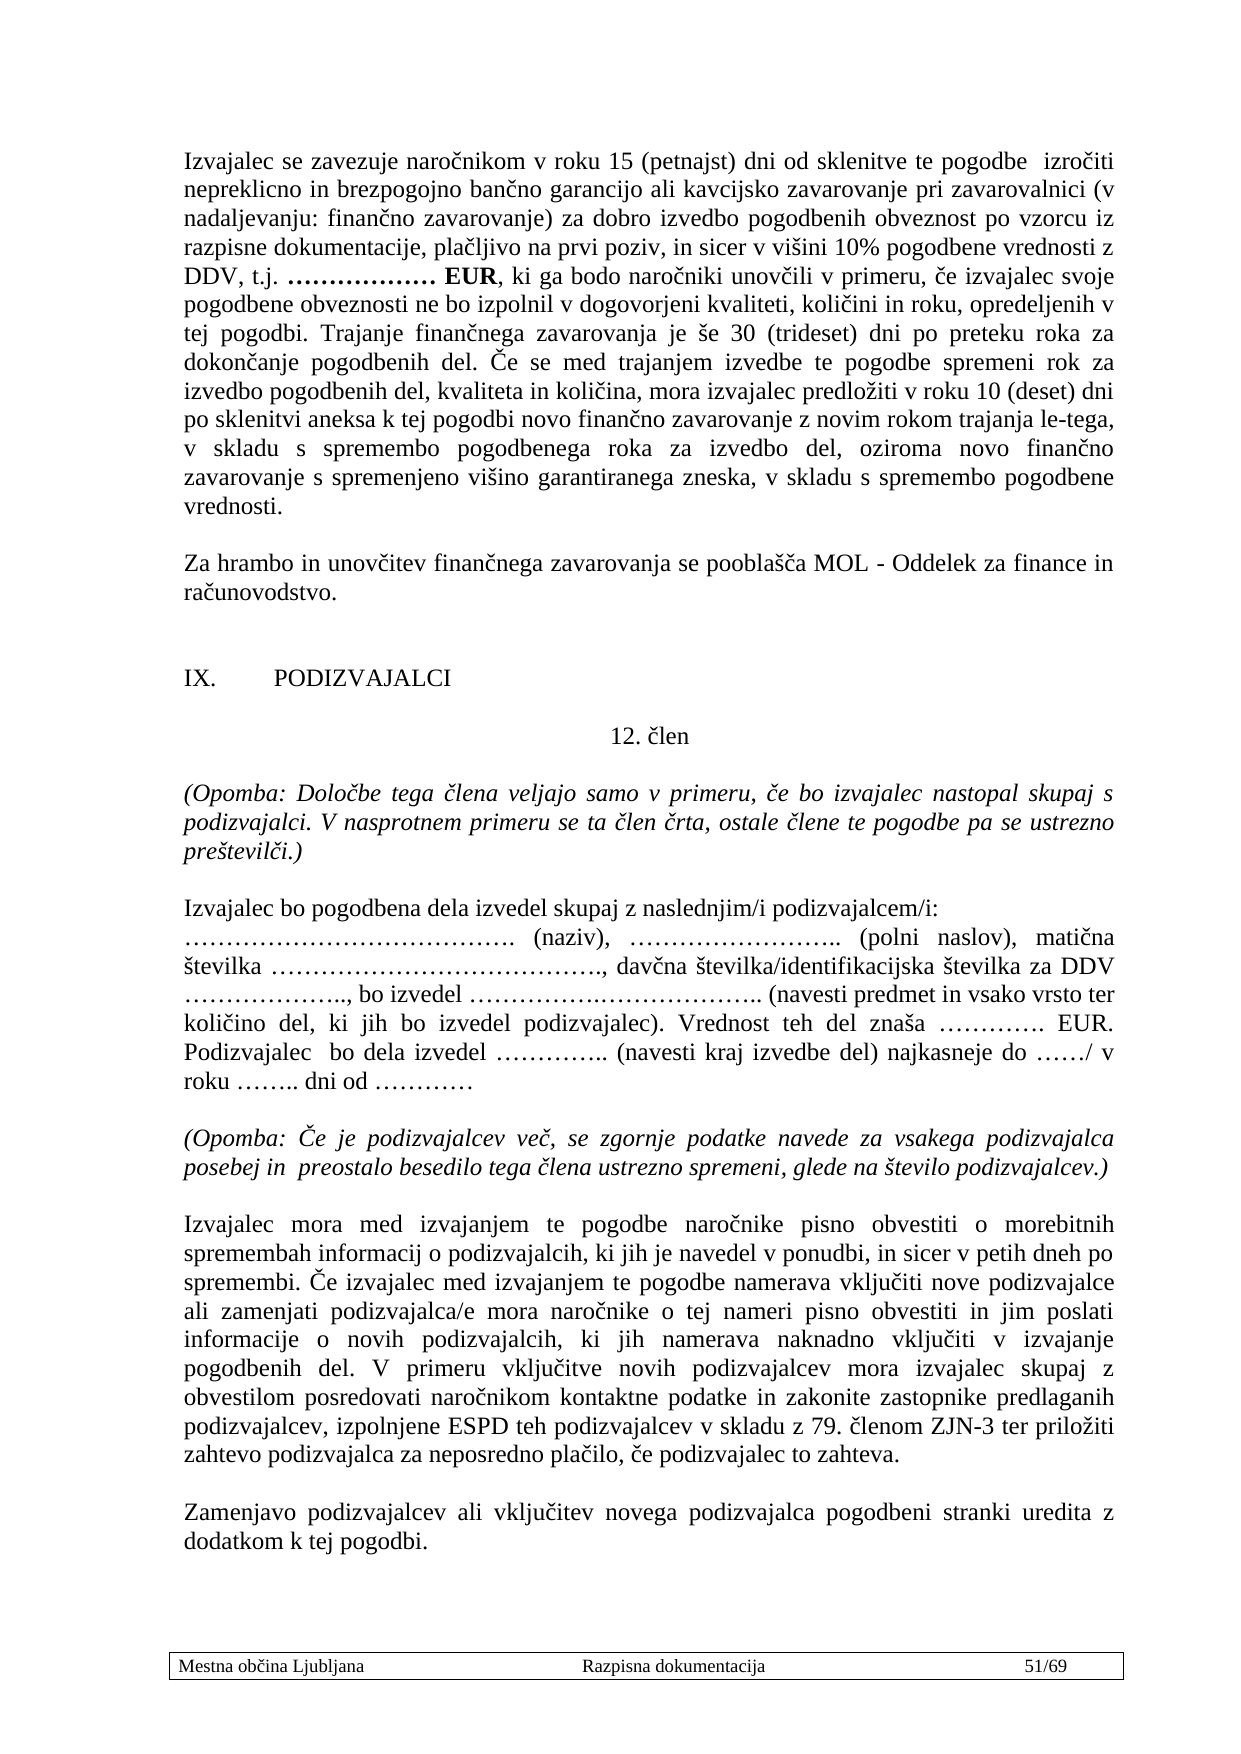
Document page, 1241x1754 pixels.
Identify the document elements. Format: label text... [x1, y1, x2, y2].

text Za hrambo in unovčitev finančnega zavarovanja se pooblašča MOL - Oddelek za finance in računovodstvo. [184, 548, 1115, 606]
text …………………………………. (naziv), …………………….. (polni naslov), matična številka …………………………………., davčna številka/identifikacijska številka za DDV ……………….., bo izvedel …………….……………….. (navesti predmet in vsako vrsto ter količino del, ki jih bo izvedel podizvajalec). Vrednost teh del znaša …………. EUR. Podizvajalec bo dela izvedel ………….. (navesti kraj izvedbe del) najkasneje do ……/ v roku …….. dni od ………… [184, 922, 1115, 1094]
text Izvajalec mora med izvajanjem te pogodbe naročnike pisno obvestiti o morebitnih spremembah informacij o podizvajalcih, ki jih je navedel v ponudbi, in sicer v petih dneh po spremembi. Če izvajalec med izvajanjem te pogodbe namerava vključiti nove podizvajalce ali zamenjati podizvajalca/e mora naročnike o tej nameri pisno obvestiti in jim poslati informacije o novih podizvajalcih, ki jih namerava naknadno vključiti v izvajanje pogodbenih del. V primeru vključitve novih podizvajalcev mora izvajalec skupaj z obvestilom posredovati naročnikom kontaktne podatke in zakonite zastopnike predlaganih podizvajalcev, izpolnjene ESPD teh podizvajalcev v skladu z 79. členom ZJN-3 ter priložiti zahtevo podizvajalca za neposredno plačilo, če podizvajalec to zahteva. [184, 1209, 1115, 1468]
subtitle PODIZVAJALCI [184, 663, 1115, 692]
text Izvajalec se zavezuje naročnikom v roku 15 (petnajst) dni od sklenitve te pogodbe izročiti nepreklicno in brezpogojno bančno garancijo ali kavcijsko zavarovanje pri zavarovalnici (v nadaljevanju: finančno zavarovanje) za dobro izvedbo pogodbenih obveznost po vzorcu iz razpisne dokumentacije, plačljivo na prvi poziv, in sicer v višini 10% pogodbene vrednosti z DDV, t.j. ……………… EUR, ki ga bodo naročniki unovčili v primeru, če izvajalec svoje pogodbene obveznosti ne bo izpolnil v dogovorjeni kvaliteti, količini in roku, opredeljenih v tej pogodbi. Trajanje finančnega zavarovanja je še 30 (trideset) dni po preteku roka za dokončanje pogodbenih del. Če se med trajanjem izvedbe te pogodbe spremeni rok za izvedbo pogodbenih del, kvaliteta in količina, mora izvajalec predložiti v roku 10 (deset) dni po sklenitvi aneksa k tej pogodbi novo finančno zavarovanje z novim rokom trajanja le-tega, v skladu s spremembo pogodbenega roka za izvedbo del, oziroma novo finančno zavarovanje s spremenjeno višino garantiranega zneska, v skladu s spremembo pogodbene vrednosti. [184, 146, 1115, 519]
text (Opomba: Določbe tega člena veljajo samo v primeru, če bo izvajalec nastopal skupaj s podizvajalci. V nasprotnem primeru se ta člen črta, ostale člene te pogodbe pa se ustrezno preštevilči.) [184, 778, 1115, 864]
text (Opomba: Če je podizvajalcev več, se zgornje podatke navede za vsakega podizvajalca posebej in preostalo besedilo tega člena ustrezno spremeni, glede na število podizvajalcev.) [184, 1123, 1115, 1181]
text Izvajalec bo pogodbena dela izvedel skupaj z naslednjim/i podizvajalcem/i: [184, 893, 1115, 922]
text Zamenjavo podizvajalcev ali vključitev novega podizvajalca pogodbeni stranki uredita z dodatkom k tej pogodbi. [184, 1497, 1115, 1554]
text 12. člen [184, 721, 1115, 749]
